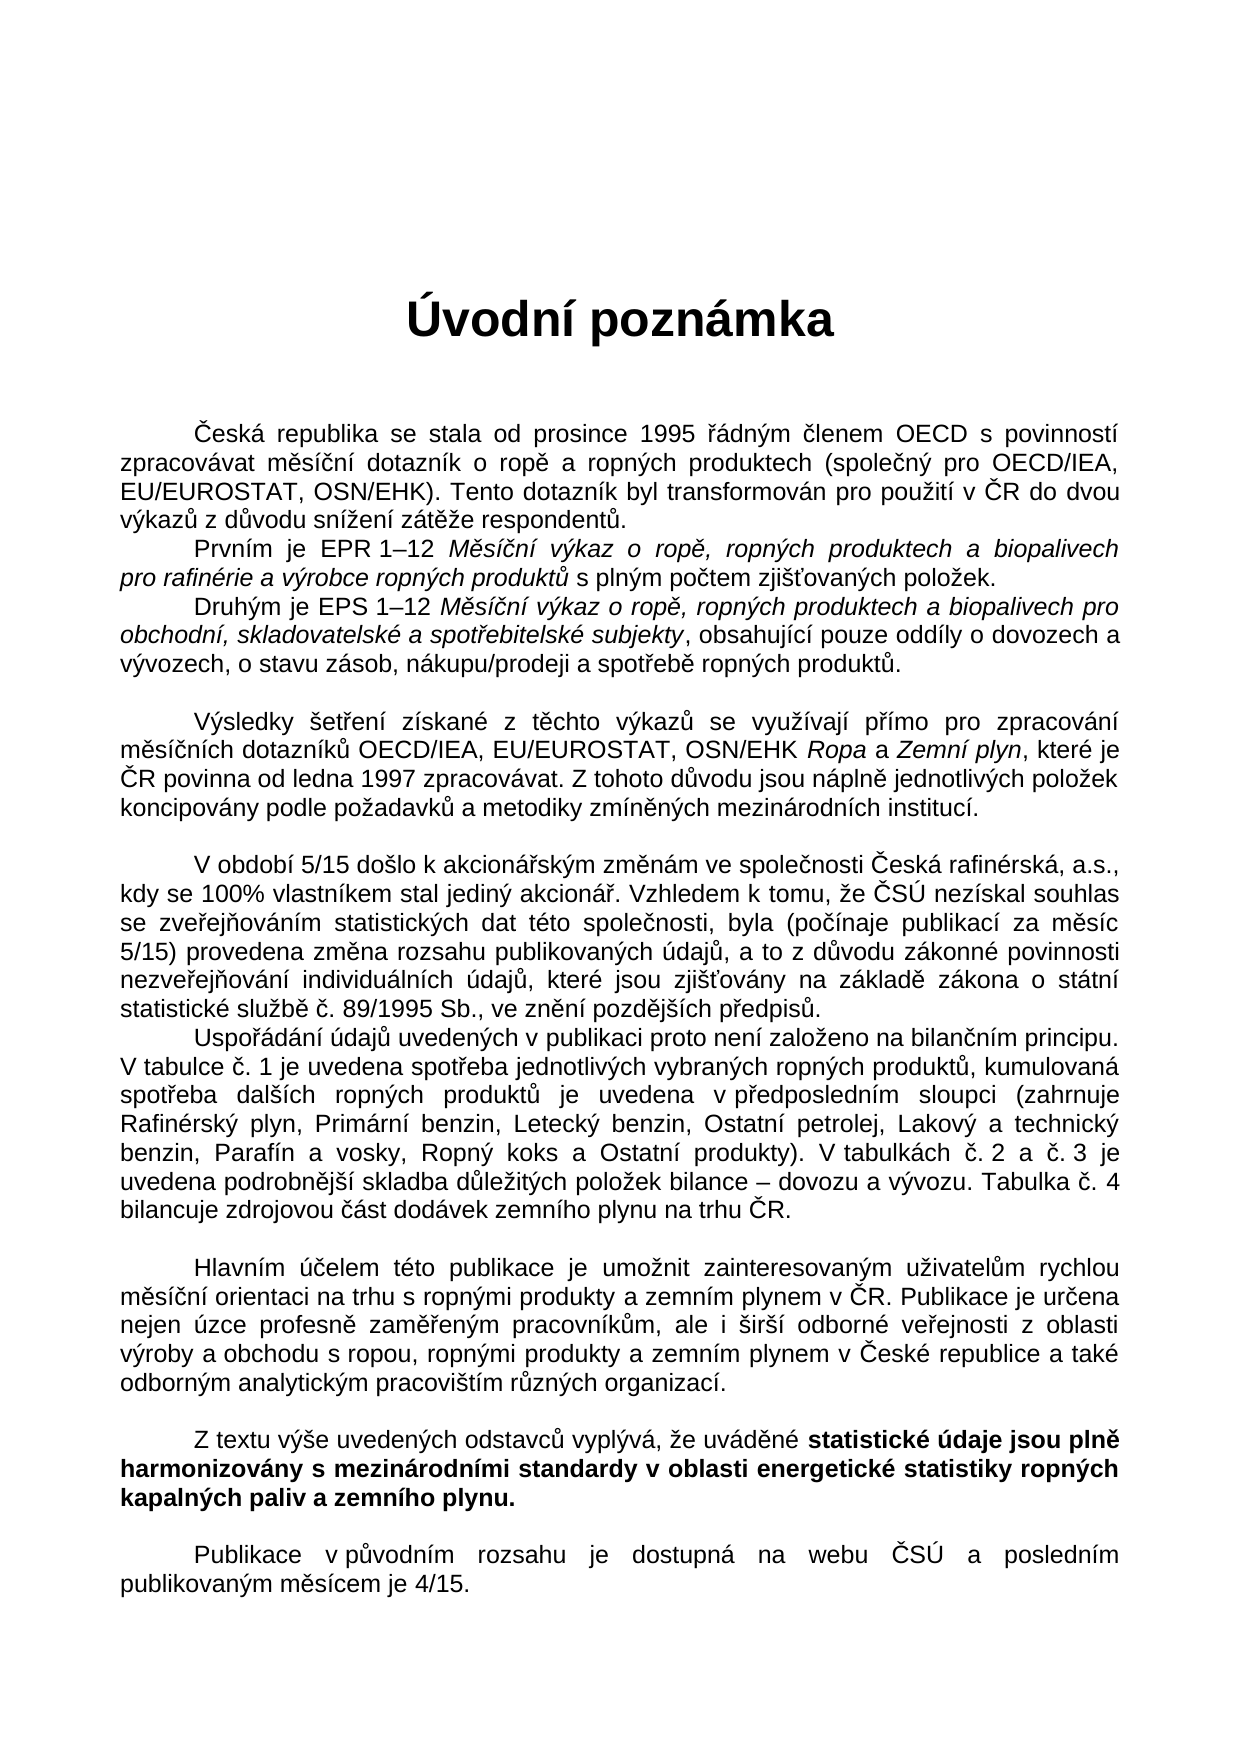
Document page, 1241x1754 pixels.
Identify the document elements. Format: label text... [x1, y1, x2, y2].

text Publikace v původním rozsahu je dostupná na webu ČSÚ a posledním publikovaným měsícem je 4/15. [120, 1540, 1120, 1598]
text Druhým je EPS 1–12 Měsíční výkaz o ropě, ropných produktech a biopalivech pro obchodní, skladovatelské a spotřebitelské subjekty, obsahující pouze oddíly o dovozech a vývozech, o stavu zásob, nákupu/prodeji a spotřebě ropných produktů. [120, 592, 1120, 678]
text Hlavním účelem této publikace je umožnit zainteresovaným uživatelům rychlou měsíční orientaci na trhu s ropnými produkty a zemním plynem v ČR. Publikace je určena nejen úzce profesně zaměřeným pracovníkům, ale i širší odborné veřejnosti z oblasti výroby a obchodu s ropou, ropnými produkty a zemním plynem v České republice a také odborným analytickým pracovištím různých organizací. [120, 1253, 1120, 1397]
text Uspořádání údajů uvedených v publikaci proto není založeno na bilančním principu. V tabulce č. 1 je uvedena spotřeba jednotlivých vybraných ropných produktů, kumulovaná spotřeba dalších ropných produktů je uvedena v předposledním sloupci (zahrnuje Rafinérský plyn, Primární benzin, Letecký benzin, Ostatní petrolej, Lakový a technický benzin, Parafín a vosky, Ropný koks a Ostatní produkty). V tabulkách č. 2 a č. 3 je uvedena podrobnější skladba důležitých položek bilance – dovozu a vývozu. Tabulka č. 4 bilancuje zdrojovou část dodávek zemního plynu na trhu ČR. [120, 1023, 1120, 1224]
text V období 5/15 došlo k akcionářským změnám ve společnosti Česká rafinérská, a.s., kdy se 100% vlastníkem stal jediný akcionář. Vzhledem k tomu, že ČSÚ nezískal souhlas se zveřejňováním statistických dat této společnosti, byla (počínaje publikací za měsíc 5/15) provedena změna rozsahu publikovaných údajů, a to z důvodu zákonné povinnosti nezveřejňování individuálních údajů, které jsou zjišťovány na základě zákona o státní statistické službě č. 89/1995 Sb., ve znění pozdějších předpisů. [120, 850, 1120, 1023]
text Prvním je EPR 1–12 Měsíční výkaz o ropě, ropných produktech a biopalivech pro rafinérie a výrobce ropných produktů s plným počtem zjišťovaných položek. [120, 534, 1120, 592]
text Česká republika se stala od prosince 1995 řádným členem OECD s povinností zpracovávat měsíční dotazník o ropě a ropných produktech (společný pro OECD/IEA, EU/EUROSTAT, OSN/EHK). Tento dotazník byl transformován pro použití v ČR do dvou výkazů z důvodu snížení zátěže respondentů. [120, 419, 1120, 534]
text Úvodní poznámka [120, 290, 1120, 347]
text Výsledky šetření získané z těchto výkazů se využívají přímo pro zpracování měsíčních dotazníků OECD/IEA, EU/EUROSTAT, OSN/EHK Ropa a Zemní plyn, které je ČR povinna od ledna 1997 zpracovávat. Z tohoto důvodu jsou náplně jednotlivých položek koncipovány podle požadavků a metodiky zmíněných mezinárodních institucí. [120, 707, 1120, 822]
text Z textu výše uvedených odstavců vyplývá, že uváděné statistické údaje jsou plně harmonizovány s mezinárodními standardy v oblasti energetické statistiky ropných kapalných paliv a zemního plynu. [120, 1425, 1120, 1512]
